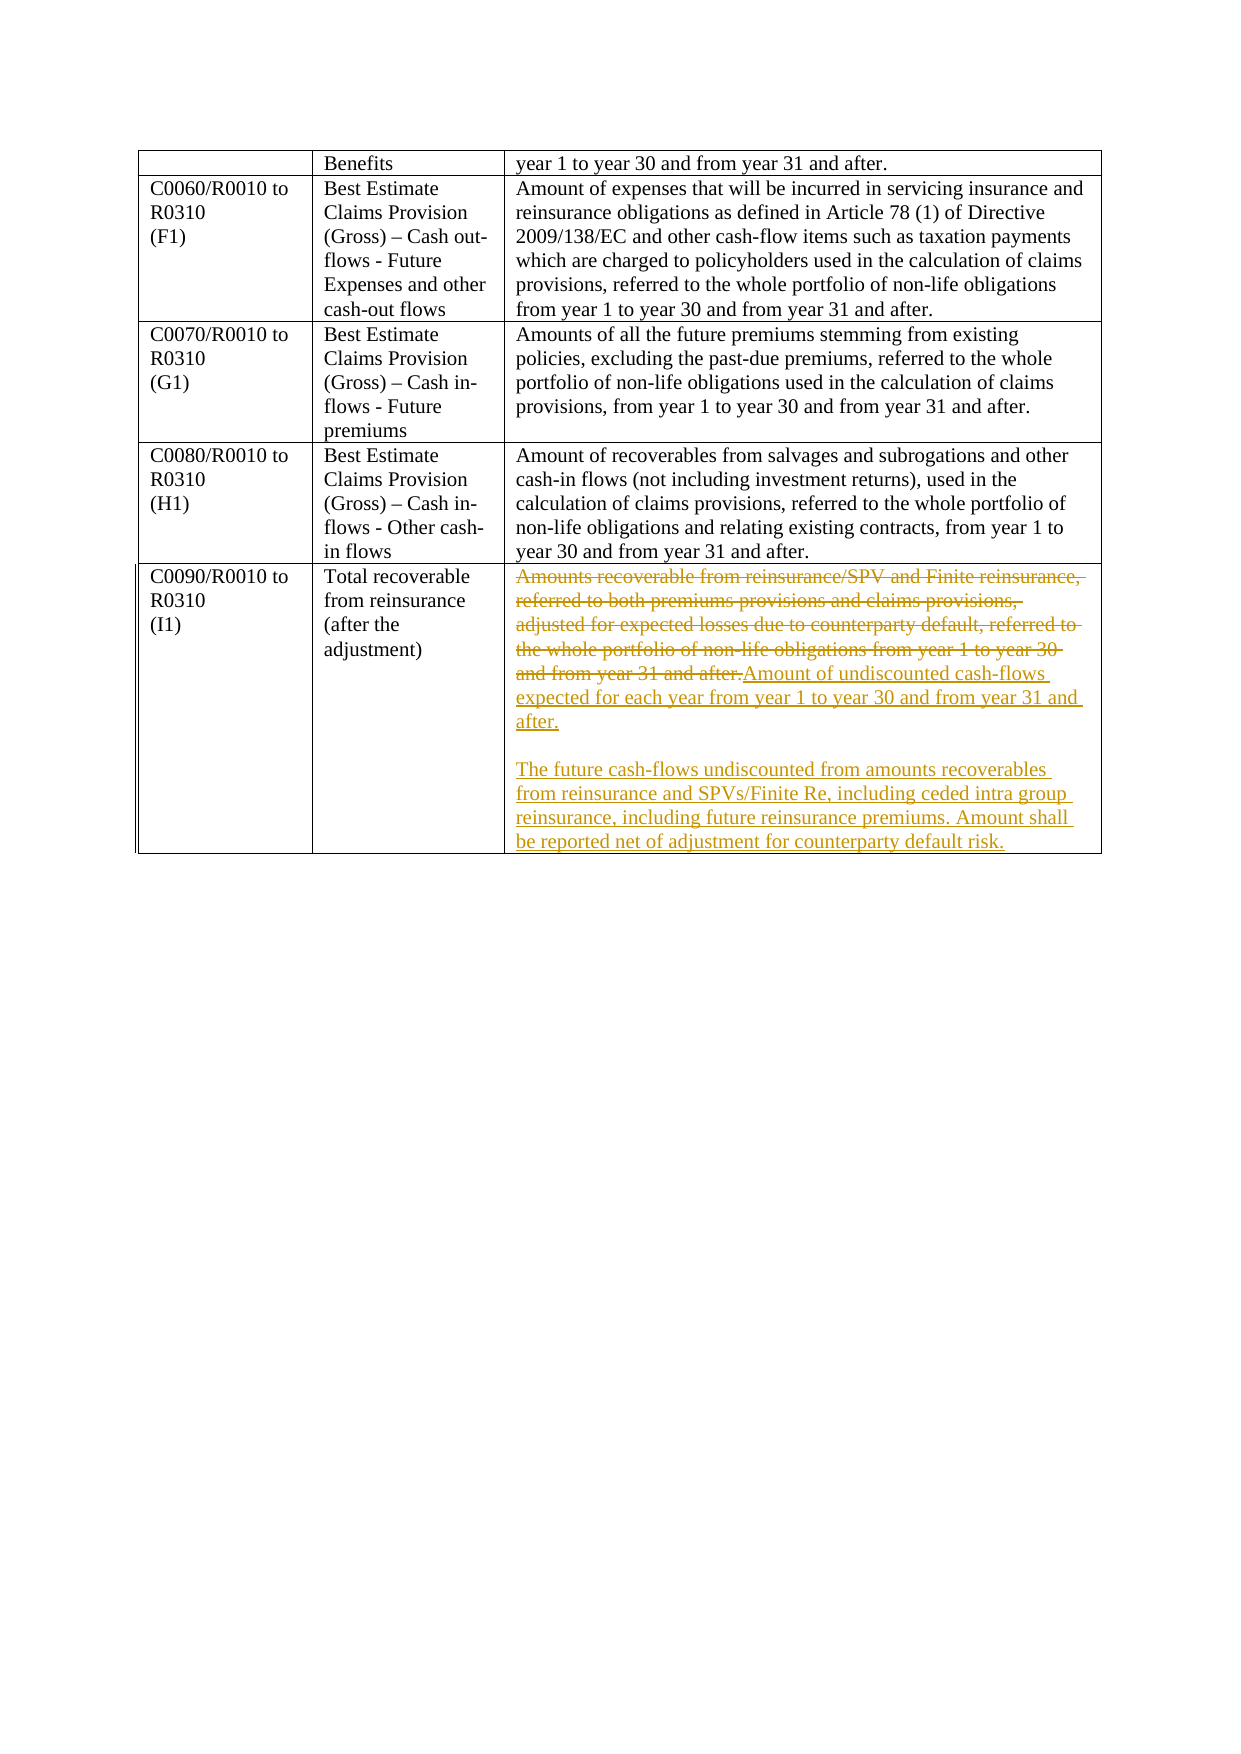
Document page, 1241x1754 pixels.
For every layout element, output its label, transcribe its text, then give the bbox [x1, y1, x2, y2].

table_cell Amount of expenses that will be incurred in servicing insurance and reinsurance obligations as defined in Article 78 (1) of Directive 2009/138/EC and other cash-flow items such as taxation payments which are charged to policyholders used in the calculation of claims provisions, referred to the whole portfolio of non-life obligations from year 1 to year 30 and from year 31 and after. [505, 176, 1101, 321]
table_cell Total recoverable from reinsurance (after the adjustment) [313, 564, 504, 853]
table_cell Best Estimate Claims Provision (Gross) – Cash out-flows - Future Expenses and other cash-out flows [313, 176, 504, 321]
table_cell Amount of recoverables from salvages and subrogations and other cash-in flows (not including investment returns), used in the calculation of claims provisions, referred to the whole portfolio of non-life obligations and relating existing contracts, from year 1 to year 30 and from year 31 and after. [505, 443, 1101, 563]
table_cell [505, 564, 1101, 853]
table_cell C0080/R0010 to R0310 (H1) [139, 443, 312, 563]
table_cell C0090/R0010 to R0310 (I1) [139, 564, 312, 853]
table_cell C0070/R0010 to R0310 (G1) [139, 322, 312, 442]
table_cell Amounts of all the future premiums stemming from existing policies, excluding the past-due premiums, referred to the whole portfolio of non-life obligations used in the calculation of claims provisions, from year 1 to year 30 and from year 31 and after. [505, 322, 1101, 442]
table_cell Best Estimate Claims Provision (Gross) – Cash in-flows - Future premiums [313, 322, 504, 442]
table_cell C0060/R0010 to R0310 (F1) [139, 176, 312, 321]
table_cell Best Estimate Claims Provision (Gross) – Cash in-flows - Other cash-in flows [313, 443, 504, 563]
